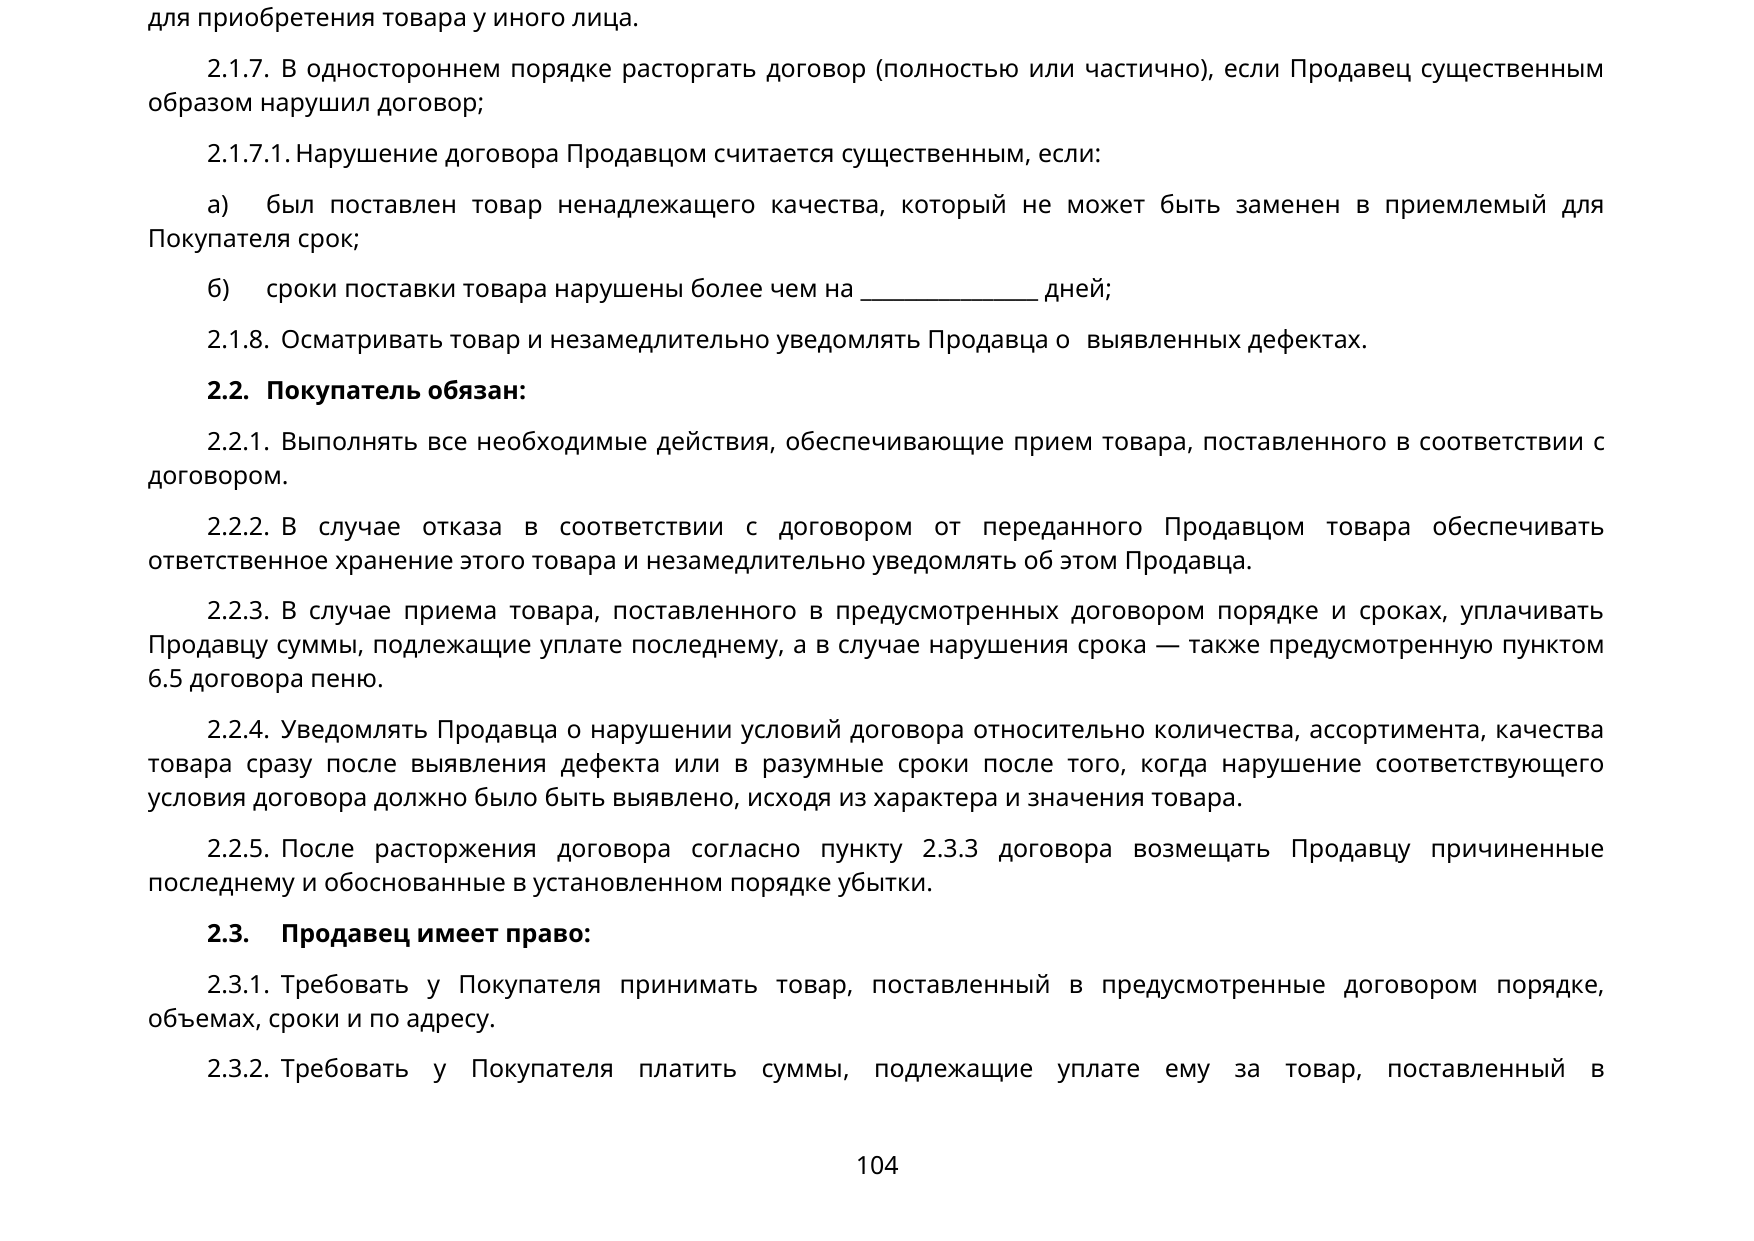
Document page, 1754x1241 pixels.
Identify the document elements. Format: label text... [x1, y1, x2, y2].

text 2.2.5. После расторжения договора согласно пункту 2.3.3 договора возмещать Продавцу причиненные последнему и обоснованные в установленном порядке убытки. [148, 831, 1606, 899]
text 2.2.4. Уведомлять Продавца о нарушении условий договора относительно количества, ассортимента, качества товара сразу после выявления дефекта или в разумные сроки после того, когда нарушение соответствующего условия договора должно было быть выявлено, исходя из характера и значения товара. [148, 712, 1606, 814]
text 2.2.2. В случае отказа в соответствии с договором от переданного Продавцом товара обеспечивать ответственное хранение этого товара и незамедлительно уведомлять об этом Продавца. [148, 508, 1606, 576]
text 2.3. Продавец имеет право: [148, 916, 1606, 949]
text 2.3.1. Требовать у Покупателя принимать товар, поставленный в предусмотренные договором порядке, объемах, сроки и по адресу. [148, 966, 1606, 1034]
text 2.2.1. Выполнять все необходимые действия, обеспечивающие прием товара, поставленного в соответствии с договором. [148, 423, 1606, 492]
text 2.1.7. В одностороннем порядке расторгать договор (полностью или частично), если Продавец существенным образом нарушил договор; [148, 51, 1606, 119]
text б) сроки поставки товара нарушены более чем на ________________ дней; [148, 271, 1606, 305]
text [148, 0, 1606, 34]
text 2.1.8. Осматривать товар и незамедлительно уведомлять Продавца о выявленных дефектах. [148, 322, 1606, 356]
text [148, 1051, 1606, 1085]
text 2.1.7.1. Нарушение договора Продавцом считается существенным, если: [148, 136, 1606, 169]
text а) был поставлен товар ненадлежащего качества, который не может быть заменен в приемлемый для Покупателя срок; [148, 186, 1606, 254]
text 2.2. Покупатель обязан: [148, 373, 1606, 407]
text 2.2.3. В случае приема товара, поставленного в предусмотренных договором порядке и сроках, уплачивать Продавцу суммы, подлежащие уплате последнему, а в случае нарушения срока — также предусмотренную пунктом 6.5 договора пеню. [148, 593, 1606, 695]
